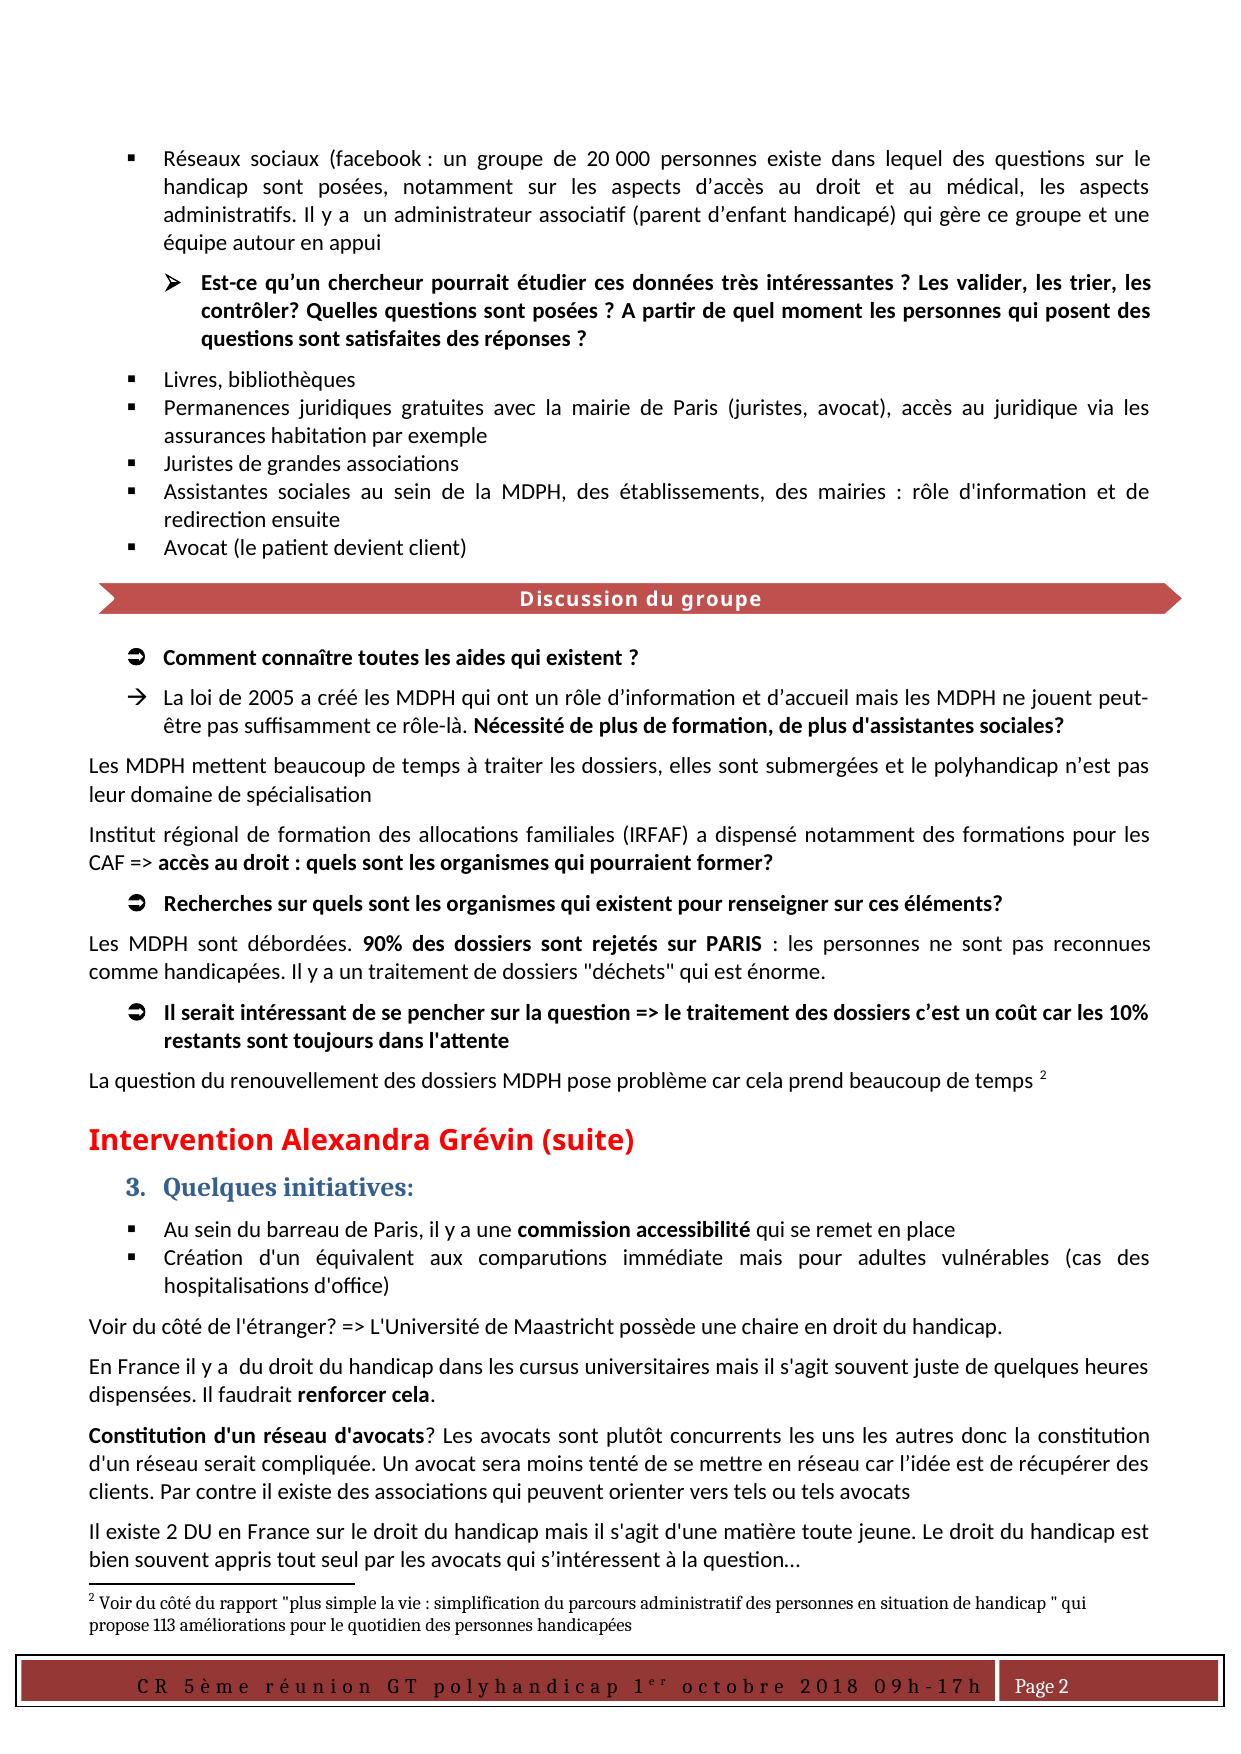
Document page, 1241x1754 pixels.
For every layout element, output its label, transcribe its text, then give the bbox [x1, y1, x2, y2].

list Assistantes sociales au sein de la MDPH, des établissements, des mairies : rôle d'information et de redirection ensuite [126, 477, 1152, 533]
subtitle Intervention Alexandra Grévin (suite) [89, 1119, 1152, 1159]
text Institut régional de formation des allocations familiales (IRFAF) a dispensé notamment des formations pour les CAF => accès au droit : quels sont les organismes qui pourraient former? [89, 820, 1152, 876]
list Recherches sur quels sont les organismes qui existent pour renseigner sur ces éléments? [126, 889, 1152, 917]
list Avocat (le patient devient client) [126, 533, 1152, 561]
list Création d'un équivalent aux comparutions immédiate mais pour adultes vulnérables (cas des hospitalisations d'office) [126, 1243, 1152, 1299]
text En France il y a du droit du handicap dans les cursus universitaires mais il s'agit souvent juste de quelques heures dispensées. Il faudrait renforcer cela. [89, 1352, 1152, 1408]
text Les MDPH sont débordées. 90% des dossiers sont rejetés sur PARIS : les personnes ne sont pas reconnues comme handicapées. Il y a un traitement de dossiers "déchets" qui est énorme. [89, 929, 1152, 985]
list Réseaux sociaux (facebook : un groupe de 20 000 personnes existe dans lequel des questions sur le handicap sont posées, notamment sur les aspects d’accès au droit et au médical, les aspects administratifs. Il y a un administrateur associatif (parent d’enfant handicapé) qui gère ce groupe et une équipe autour en appui [126, 144, 1152, 256]
list Au sein du barreau de Paris, il y a une commission accessibilité qui se remet en place [126, 1215, 1152, 1243]
list Livres, bibliothèques [126, 365, 1152, 393]
list La loi de 2005 a créé les MDPH qui ont un rôle d’information et d’accueil mais les MDPH ne jouent peut-être pas suffisamment ce rôle-là. Nécessité de plus de formation, de plus d'assistantes sociales? [126, 683, 1152, 739]
text Voir du côté de l'étranger? => L'Université de Maastricht possède une chaire en droit du handicap. [89, 1312, 1152, 1340]
list Comment connaître toutes les aides qui existent ? [126, 643, 1152, 671]
text Il existe 2 DU en France sur le droit du handicap mais il s'agit d'une matière toute jeune. Le droit du handicap est bien souvent appris tout seul par les avocats qui s’intéressent à la question… [89, 1517, 1152, 1573]
subtitle Quelques initiatives: [126, 1172, 1152, 1203]
list Est-ce qu’un chercheur pourrait étudier ces données très intéressantes ? Les valider, les trier, les contrôler? Quelles questions sont posées ? A partir de quel moment les personnes qui posent des questions sont satisfaites des réponses ? [164, 268, 1152, 353]
list Juristes de grandes associations [126, 449, 1152, 477]
text Constitution d'un réseau d'avocats? Les avocats sont plutôt concurrents les uns les autres donc la constitution d'un réseau serait compliquée. Un avocat sera moins tenté de se mettre en réseau car l’idée est de récupérer des clients. Par contre il existe des associations qui peuvent orienter vers tels ou tels avocats [89, 1421, 1152, 1505]
list Il serait intéressant de se pencher sur la question => le traitement des dossiers c’est un coût car les 10% restants sont toujours dans l'attente [126, 998, 1152, 1054]
text Les MDPH mettent beaucoup de temps à traiter les dossiers, elles sont submergées et le polyhandicap n’est pas leur domaine de spécialisation [89, 752, 1152, 808]
list Permanences juridiques gratuites avec la mairie de Paris (juristes, avocat), accès au juridique via les assurances habitation par exemple [126, 393, 1152, 449]
text La question du renouvellement des dossiers MDPH pose problème car cela prend beaucoup de temps [89, 1066, 1152, 1094]
